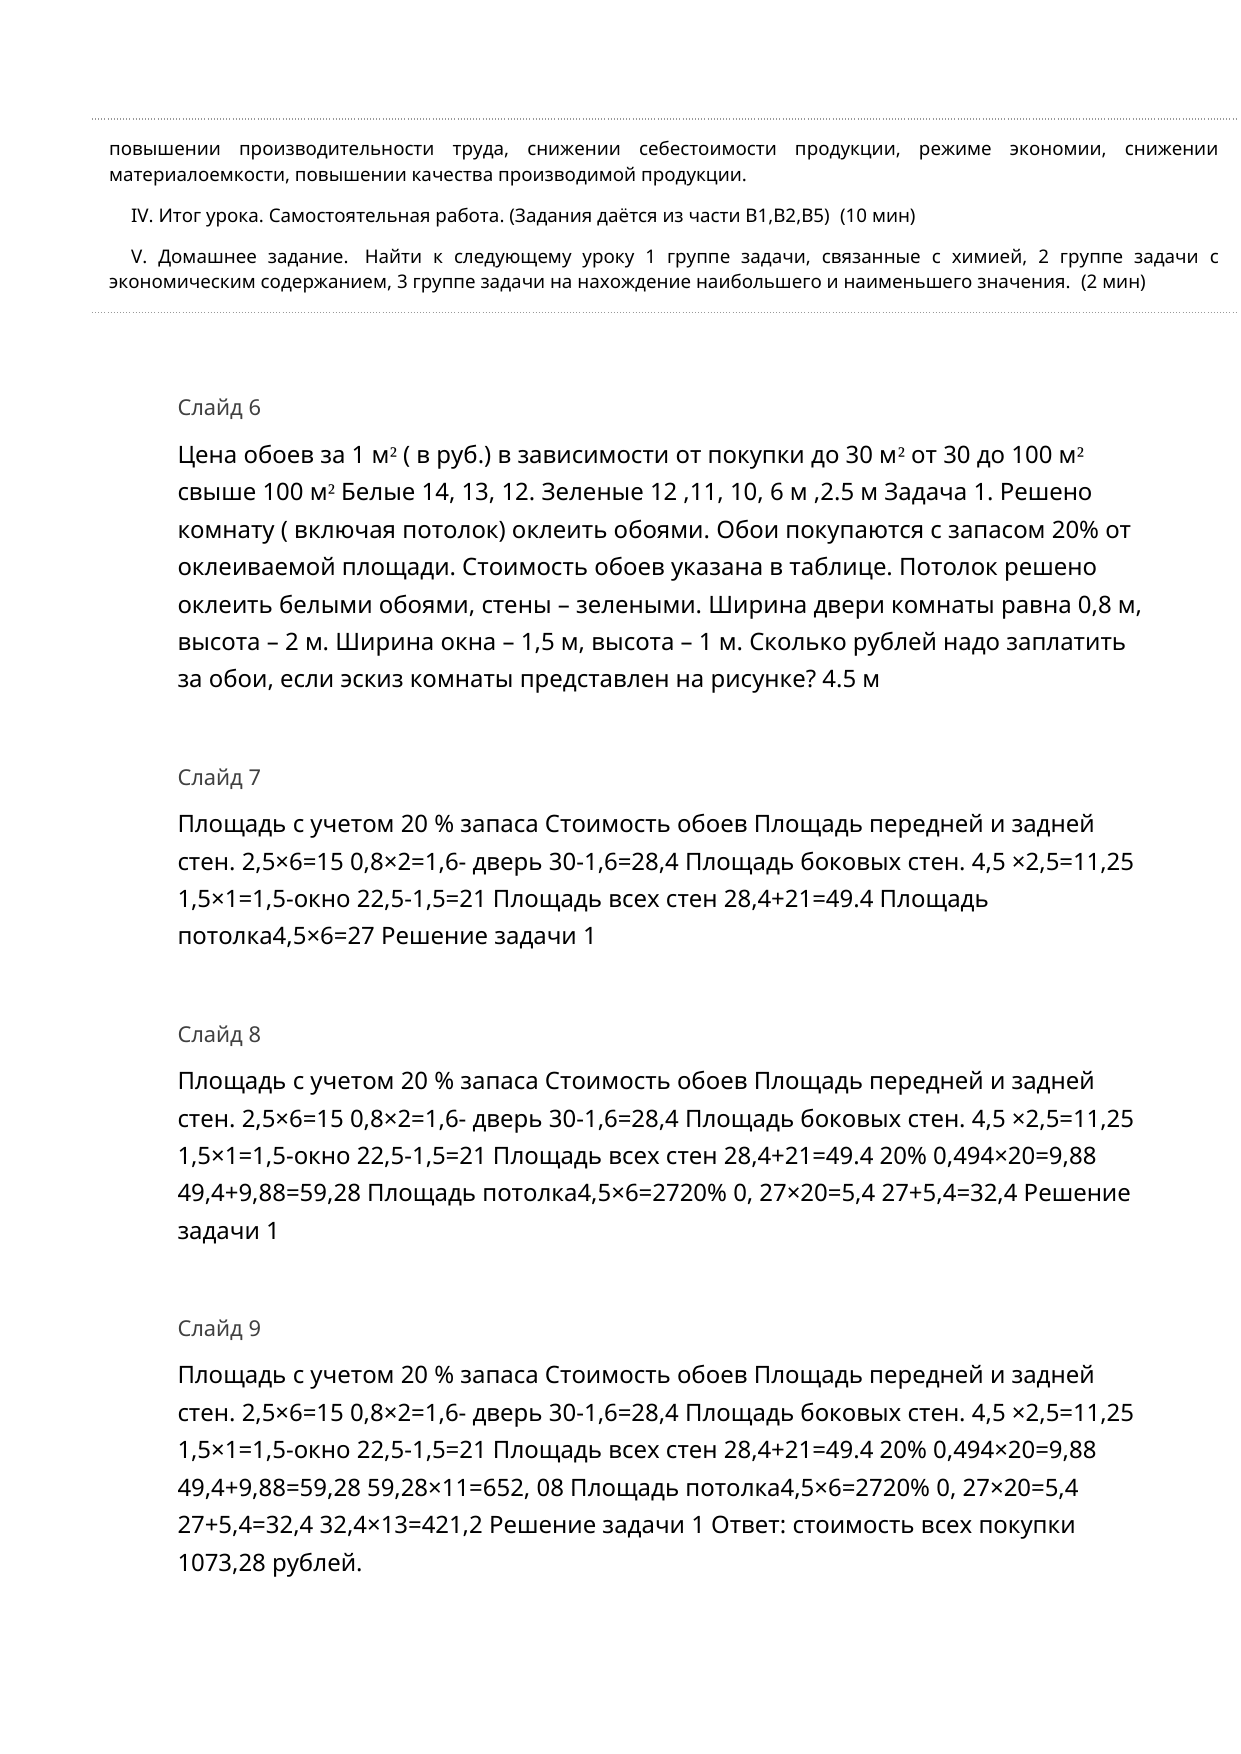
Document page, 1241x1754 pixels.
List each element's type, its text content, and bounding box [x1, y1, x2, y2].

table_header Слайд 8 [177, 992, 1152, 1048]
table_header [92, 118, 1237, 311]
table_cell Цена обоев за 1 м² ( в руб.) в зависимости от покупки до 30 м² от 30 до 100 м² свыше 100 м² Белые 14, 13, 12. Зеленые 12 ,11, 10, 6 м ,2.5 м Задача 1. Решено комнату ( включая потолок) оклеить обоями. Обои покупаются с запасом 20% от оклеиваемой площади. Стоимость обоев указана в таблице. Потолок решено оклеить белыми обоями, стены – зелеными. Ширина двери комнаты равна 0,8 м, высота – 2 м. Ширина окна – 1,5 м, высота – 1 м. Сколько рублей надо заплатить за обои, если эскиз комнаты представлен на рисунке? 4.5 м [177, 422, 1152, 735]
table_cell Площадь с учетом 20 % запаса Стоимость обоев Площадь передней и задней стен. 2,5×6=15 0,8×2=1,6- дверь 30-1,6=28,4 Площадь боковых стен. 4,5 ×2,5=11,25 1,5×1=1,5-окно 22,5-1,5=21 Площадь всех стен 28,4+21=49.4 Площадь потолка4,5×6=27 Решение задачи 1 [177, 791, 1152, 992]
table_cell Площадь с учетом 20 % запаса Стоимость обоев Площадь передней и задней стен. 2,5×6=15 0,8×2=1,6- дверь 30-1,6=28,4 Площадь боковых стен. 4,5 ×2,5=11,25 1,5×1=1,5-окно 22,5-1,5=21 Площадь всех стен 28,4+21=49.4 20% 0,494×20=9,88 49,4+9,88=59,28 Площадь потолка4,5×6=2720% 0, 27×20=5,4 27+5,4=32,4 Решение задачи 1 [177, 1048, 1152, 1286]
table_header Слайд 9 [177, 1286, 1152, 1343]
table_cell Площадь с учетом 20 % запаса Стоимость обоев Площадь передней и задней стен. 2,5×6=15 0,8×2=1,6- дверь 30-1,6=28,4 Площадь боковых стен. 4,5 ×2,5=11,25 1,5×1=1,5-окно 22,5-1,5=21 Площадь всех стен 28,4+21=49.4 20% 0,494×20=9,88 49,4+9,88=59,28 59,28×11=652, 08 Площадь потолка4,5×6=2720% 0, 27×20=5,4 27+5,4=32,4 32,4×13=421,2 Решение задачи 1 Ответ: стоимость всех покупки 1073,28 рублей. [177, 1343, 1152, 1618]
table_header Слайд 7 [177, 735, 1152, 791]
table_header Слайд 6 [177, 366, 1152, 422]
